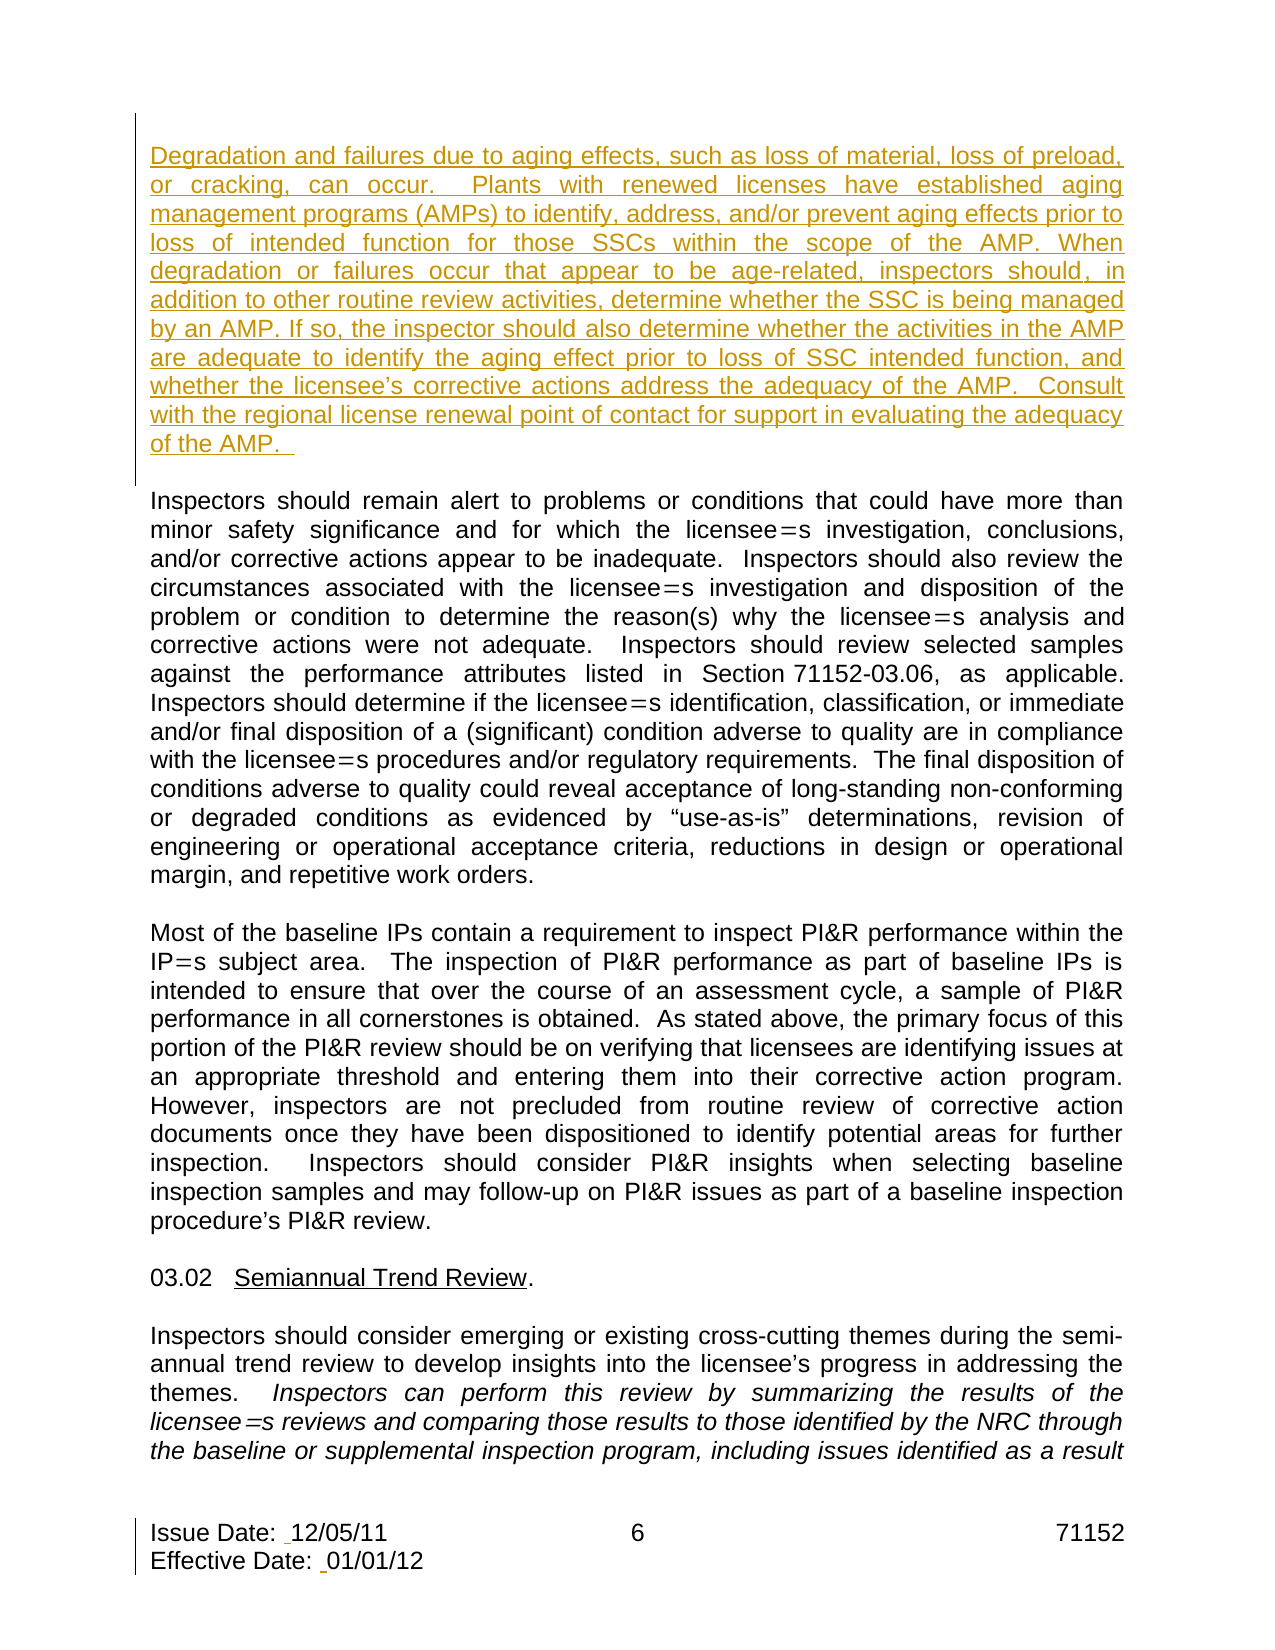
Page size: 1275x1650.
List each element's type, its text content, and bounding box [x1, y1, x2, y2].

text Most of the baseline IPs contain a requirement to inspect PI&R performance within the IPs subject area. The inspection of PI&R performance as part of baseline IPs is intended to ensure that over the course of an assessment cycle, a sample of PI&R performance in all cornerstones is obtained. As stated above, the primary focus of this portion of the PI&R review should be on verifying that licensees are identifying issues at an appropriate threshold and entering them into their corrective action program. However, inspectors are not precluded from routine review of corrective action documents once they have been dispositioned to identify potential areas for further inspection. Inspectors should consider PI&R insights when selecting baseline inspection samples and may follow-up on PI&R issues as part of a baseline inspection procedure’s PI&R review. [150, 918, 1125, 1234]
text Inspectors should remain alert to problems or conditions that could have more than minor safety significance and for which the licensees investigation, conclusions, and/or corrective actions appear to be inadequate. Inspectors should also review the circumstances associated with the licensees investigation and disposition of the problem or condition to determine the reason(s) why the licensees analysis and corrective actions were not adequate. Inspectors should review selected samples against the performance attributes listed in Section 71152-03.06, as applicable. Inspectors should determine if the licensees identification, classification, or immediate and/or final disposition of a (significant) condition adverse to quality are in compliance with the licensees procedures and/or regulatory requirements. The final disposition of conditions adverse to quality could reveal acceptance of long-standing non-conforming or degraded conditions as evidenced by “use-as-is” determinations, revision of engineering or operational acceptance criteria, reductions in design or operational margin, and repetitive work orders. [150, 486, 1125, 889]
text 03.02 Semiannual Trend Review. [150, 1263, 1125, 1292]
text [150, 1321, 1125, 1464]
